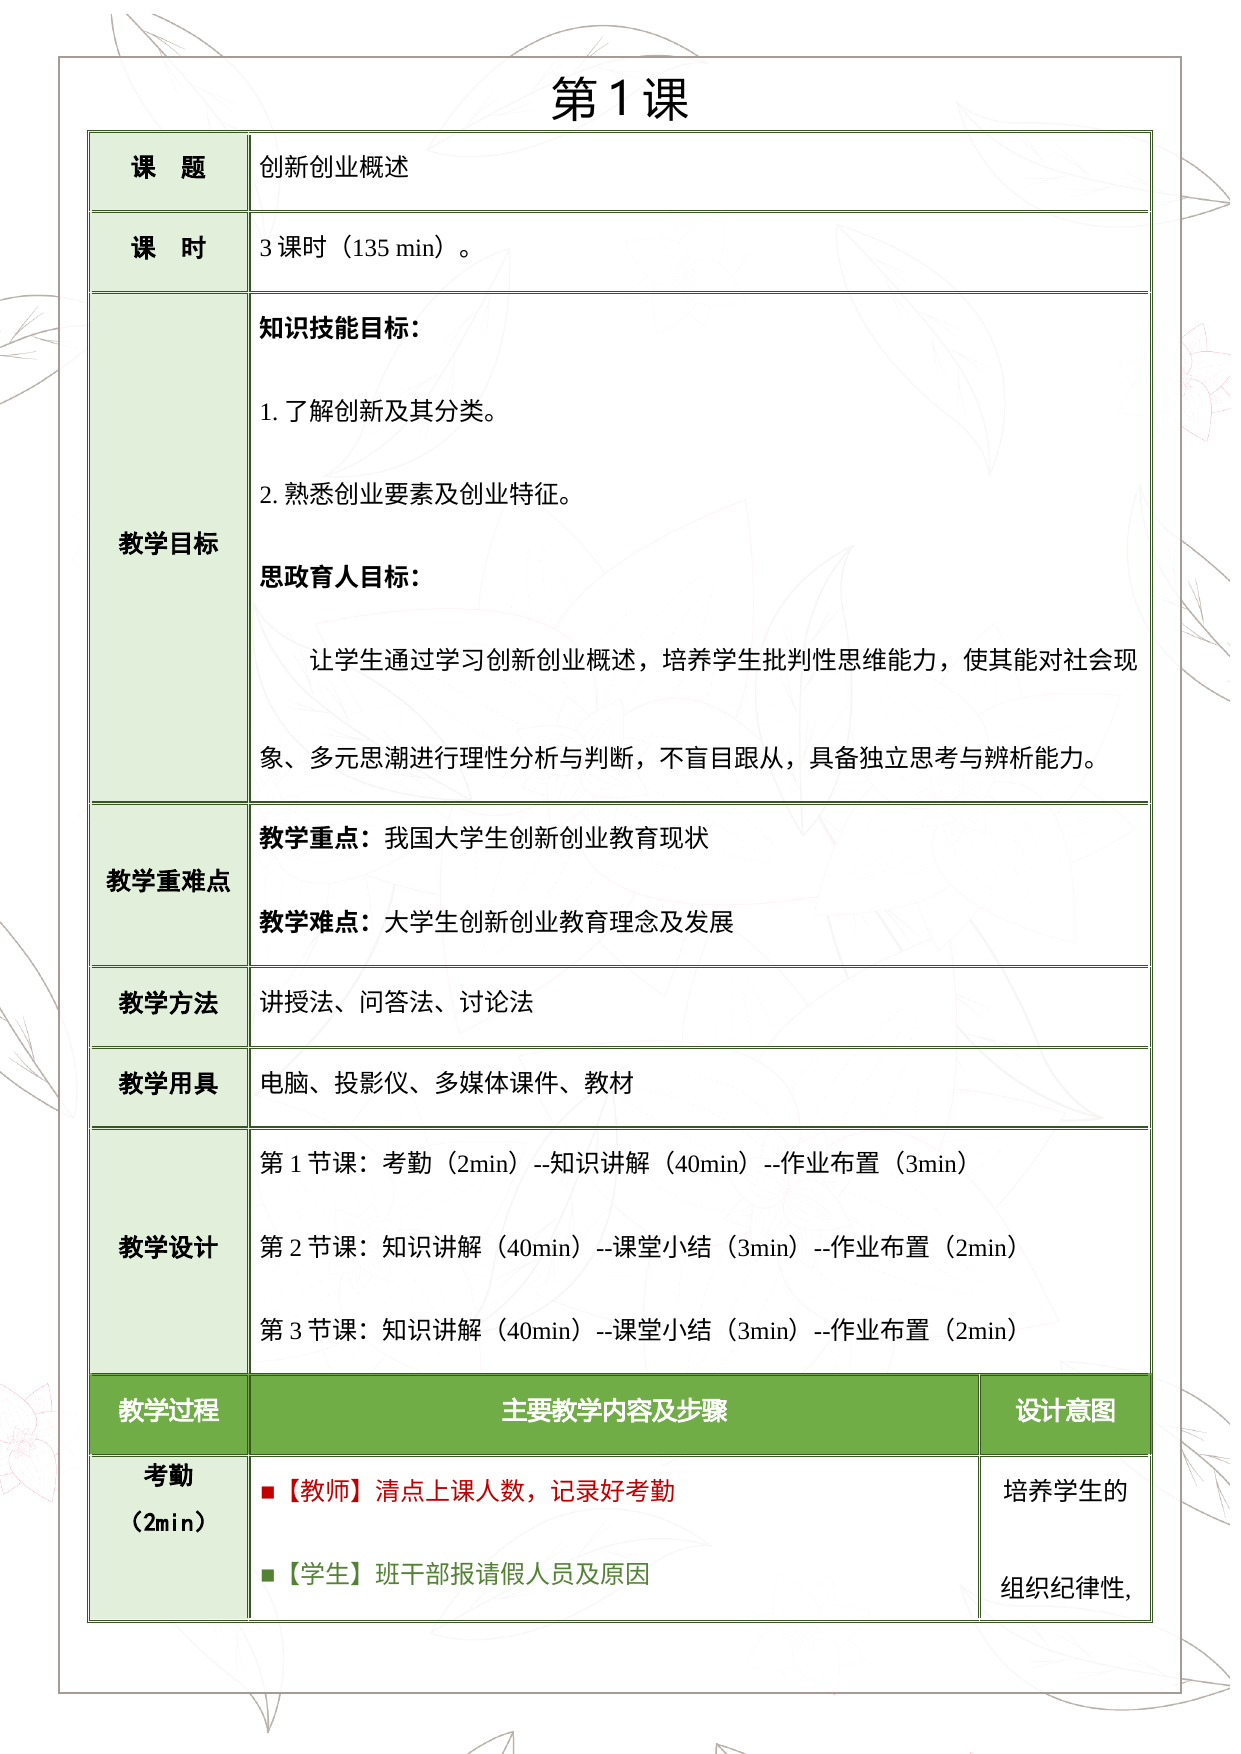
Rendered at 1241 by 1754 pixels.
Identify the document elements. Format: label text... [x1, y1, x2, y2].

table_header 课 题 [90, 131, 249, 210]
picture [0, 0, 1241, 1754]
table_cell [249, 1457, 979, 1619]
table_cell 主要教学内容及步骤 [251, 1376, 978, 1454]
table_cell 教学过程 [89, 1373, 249, 1454]
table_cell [980, 1454, 1152, 1619]
table_cell 教学重点：我国大学生创新创业教育现状 教学难点：大学生创新创业教育理念及发展 [251, 801, 1150, 965]
table_cell 讲授法、问答法、讨论法 [249, 965, 1152, 1046]
table_cell 3课时（135 min）。 [249, 210, 1152, 291]
table_cell 设计意图 [980, 1373, 1152, 1454]
table_cell 教学重难点 [90, 801, 247, 965]
table_cell 课 时 [89, 210, 249, 291]
table_cell 知识技能目标： 1. 了解创新及其分类。 2. 熟悉创业要素及创业特征。 思政育人目标： 让学生通过学习创新创业概述，培养学生批判性思维能力，使其能对社会现象、多元思潮进行理性分析与判断，不盲目跟从，具备独立思考与辨析能力。 [251, 291, 1150, 801]
table_cell 教学设计 [90, 1126, 247, 1373]
table_cell 考勤 （2min） [89, 1454, 249, 1619]
table_cell 教学用具 [90, 1046, 247, 1126]
table_cell 教学目标 [90, 291, 247, 801]
table_header 创新创业概述 [249, 133, 1150, 210]
table_cell 教学方法 [89, 965, 249, 1046]
text 第1课 [6, 64, 1234, 129]
table_cell 电脑、投影仪、多媒体课件、教材 [251, 1046, 1150, 1126]
table_cell 第1节课：考勤（2min）--知识讲解（40min）--作业布置（3min） 第2节课：知识讲解（40min）--课堂小结（3min）--作业布置（2min） 第3节课：知识讲解（40min）--课堂小结（3min）--作业布置（2min） [251, 1126, 1150, 1373]
